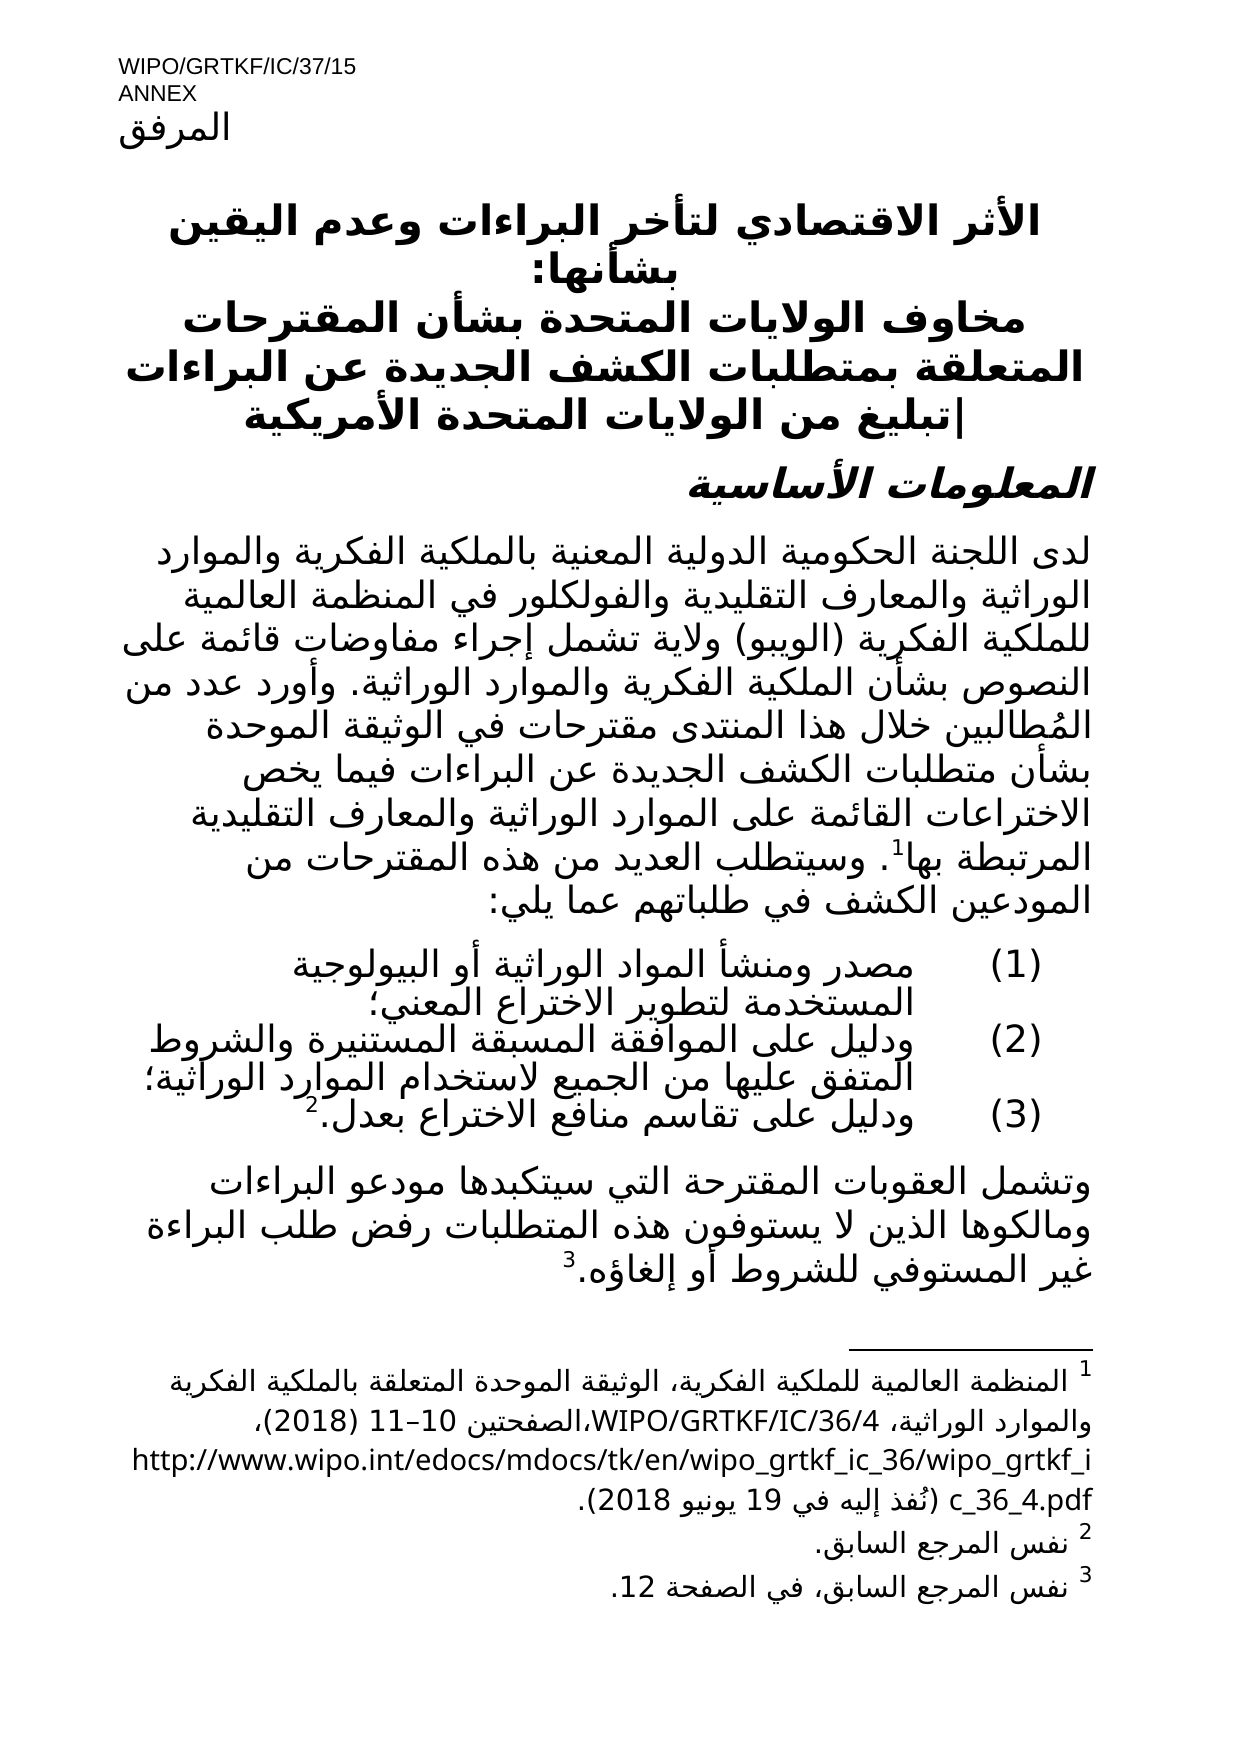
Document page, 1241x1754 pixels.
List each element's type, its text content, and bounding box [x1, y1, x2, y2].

list ودليل على الموافقة المسبقة المستنيرة والشروط المتفق عليها من الجميع لاستخدام الموارد الوراثية؛ [118, 1022, 989, 1097]
list ودليل على تقاسم منافع الاختراع بعدل. [118, 1097, 989, 1135]
text وتشمل العقوبات المقترحة التي سيتكبدها مودعو البراءات ومالكوها الذين لا يستوفون هذه المتطلبات رفض طلب البراءة غير المستوفي للشروط أو إلغاؤه. [118, 1160, 1092, 1291]
subtitle الأثر الاقتصادي لتأخر البراءات وعدم اليقين بشأنها: مخاوف الولايات المتحدة بشأن المقترحات المتعلقة بمتطلبات الكشف الجديدة عن البراءات |تبليغ من الولايات المتحدة الأمريكية [118, 197, 1092, 439]
list مصدر ومنشأ المواد الوراثية أو البيولوجية المستخدمة لتطوير الاختراع المعني؛ [118, 947, 989, 1022]
text لدى اللجنة الحكومية الدولية المعنية بالملكية الفكرية والموارد الوراثية والمعارف التقليدية والفولكلور في المنظمة العالمية للملكية الفكرية (الويبو) ولاية تشمل إجراء مفاوضات قائمة على النصوص بشأن الملكية الفكرية والموارد الوراثية. وأورد عدد من المُطالبين خلال هذا المنتدى مقترحات في الوثيقة الموحدة بشأن متطلبات الكشف الجديدة عن البراءات فيما يخص الاختراعات القائمة على الموارد الوراثية والمعارف التقليدية المرتبطة بها. وسيتطلب العديد من هذه المقترحات من المودعين الكشف في طلباتهم عما يلي: [118, 529, 1092, 922]
subtitle المعلومات الأساسية [118, 460, 1092, 509]
